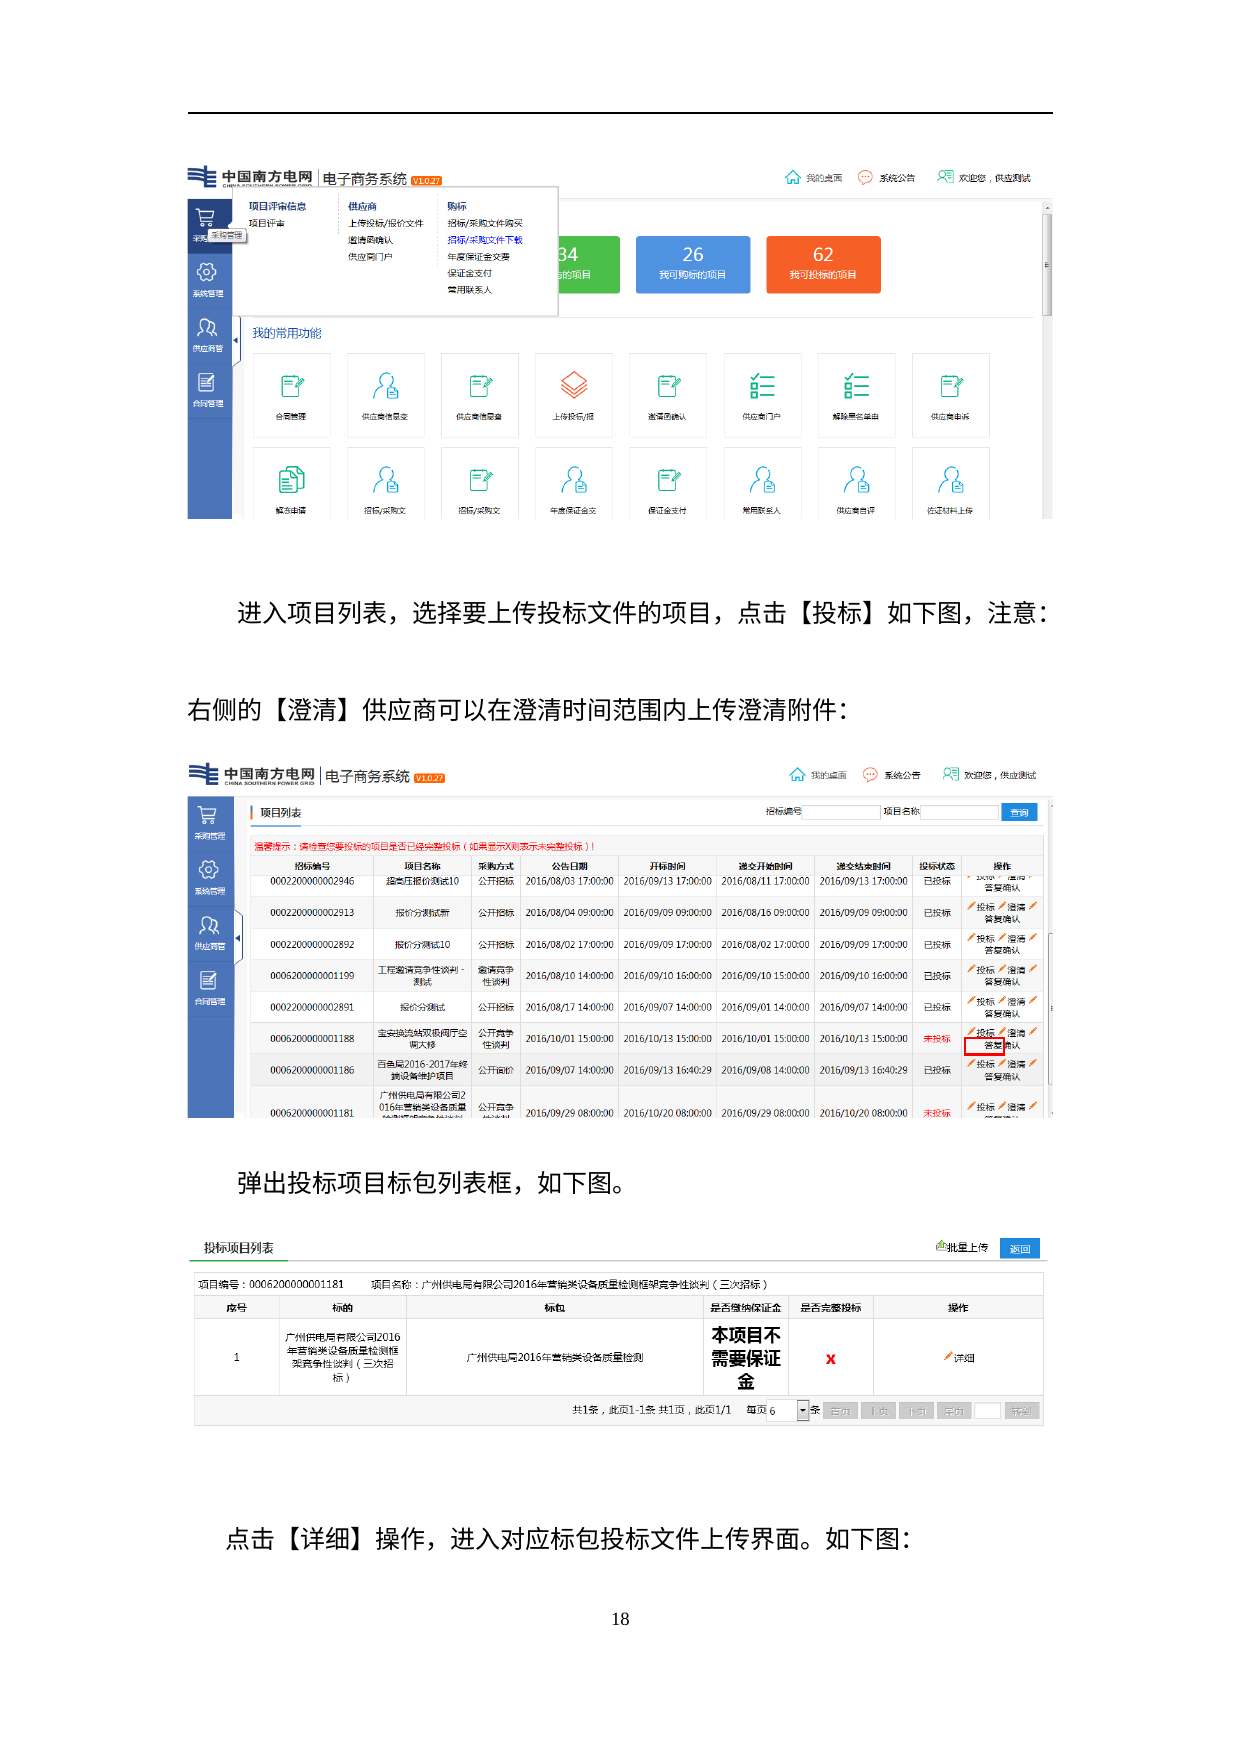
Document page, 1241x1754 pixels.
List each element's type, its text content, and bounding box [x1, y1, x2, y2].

picture [187, 162, 1053, 519]
picture [187, 1232, 1053, 1472]
text 弹出投标项目标包列表框，如下图。 [187, 1149, 1053, 1214]
picture [187, 759, 1053, 1118]
text 进入项目列表，选择要上传投标文件的项目，点击【投标】如下图，注意：右侧的【澄清】供应商可以在澄清时间范围内上传澄清附件： [187, 579, 1053, 741]
text 点击【详细】操作，进入对应标包投标文件上传界面。如下图： [187, 1505, 1053, 1570]
